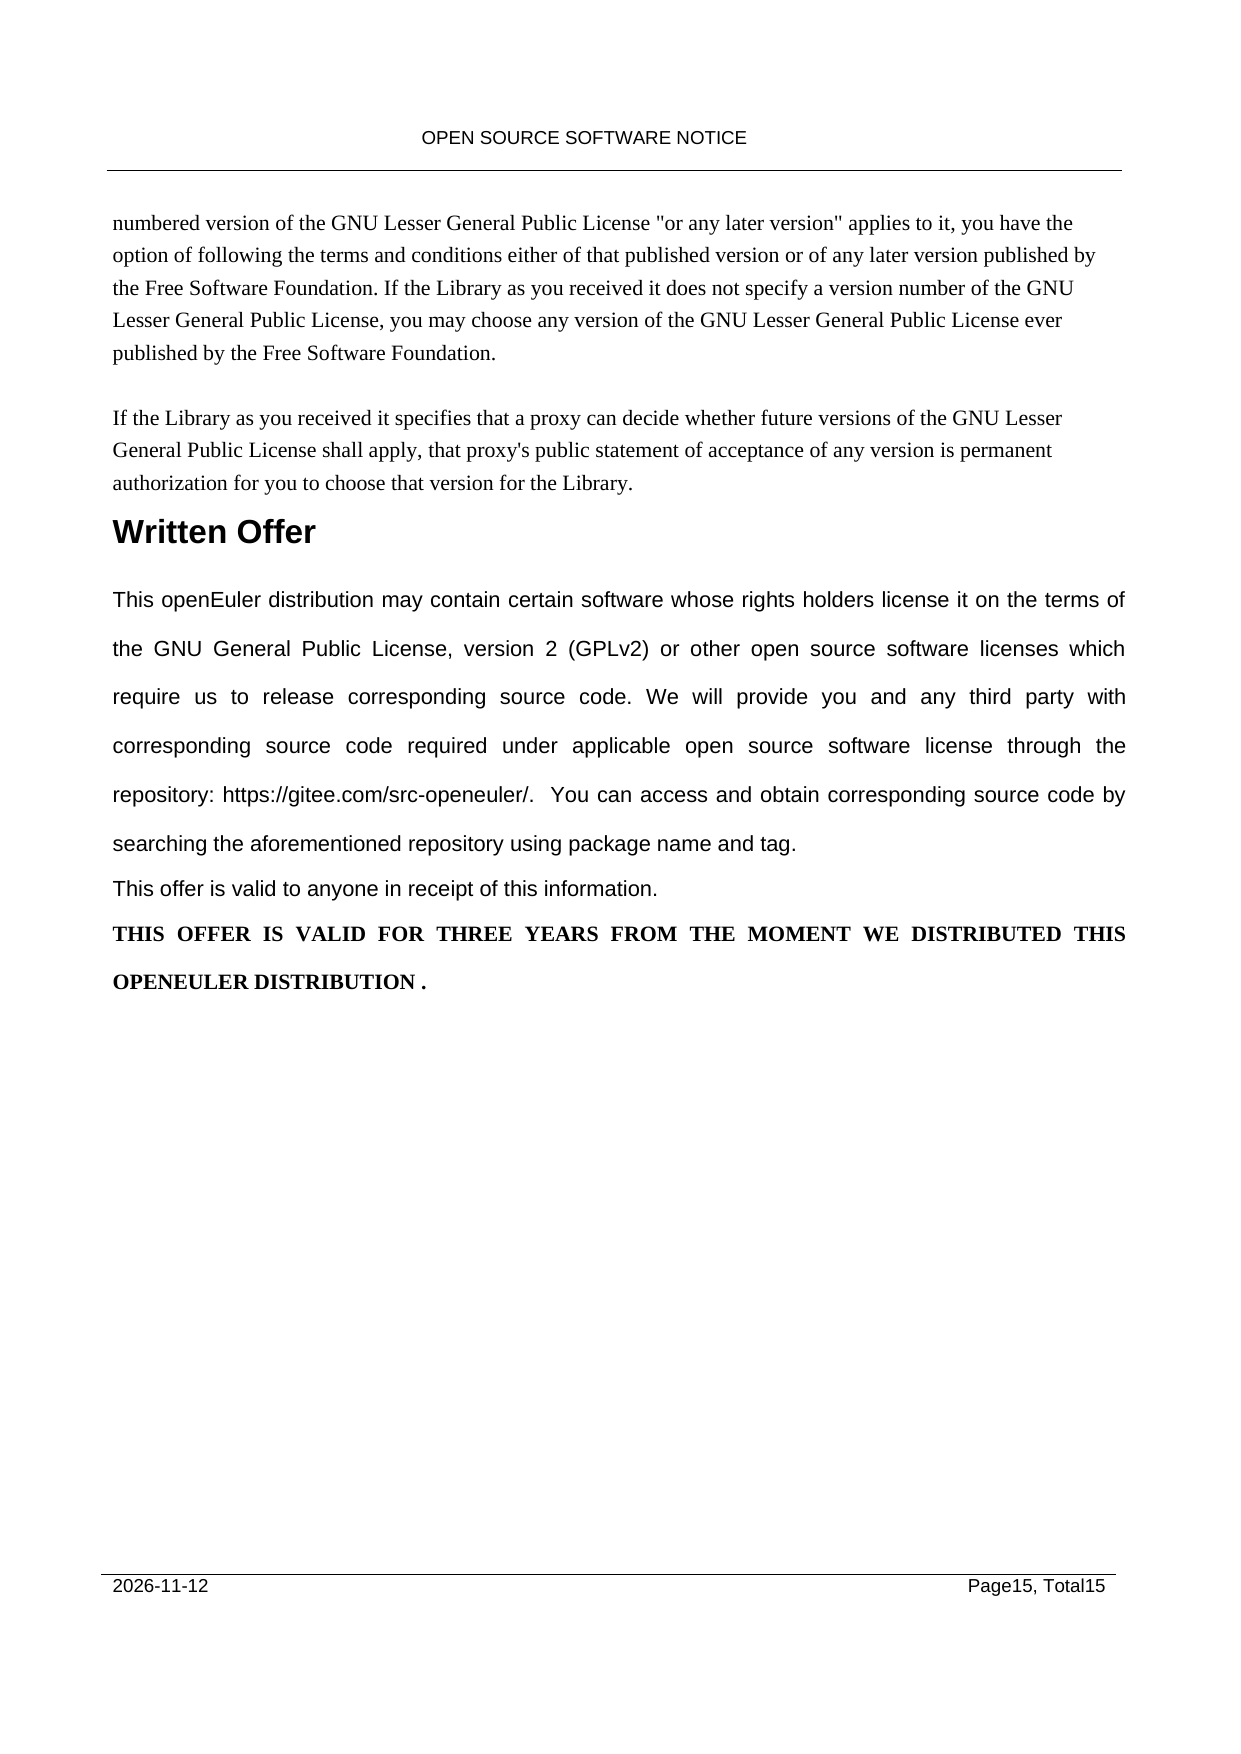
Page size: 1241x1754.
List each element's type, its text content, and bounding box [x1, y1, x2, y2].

text This offer is valid to anyone in receipt of this information. [112, 872, 1128, 904]
text This openEuler distribution may contain certain software whose rights holders license it on the terms of the GNU General Public License, version 2 (GPLv2) or other open source software licenses which require us to release corresponding source code. We will provide you and any third party with corresponding source code required under applicable open source software license through the repository: https://gitee.com/src-openeuler/. You can access and obtain corresponding source code by searching the aforementioned repository using package name and tag. [112, 583, 1128, 859]
text Written Offer [112, 499, 1128, 564]
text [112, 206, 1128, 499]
text THIS OFFER IS VALID FOR THREE YEARS FROM THE MOMENT WE DISTRIBUTED THIS OPENEULER DISTRIBUTION . [112, 917, 1128, 998]
